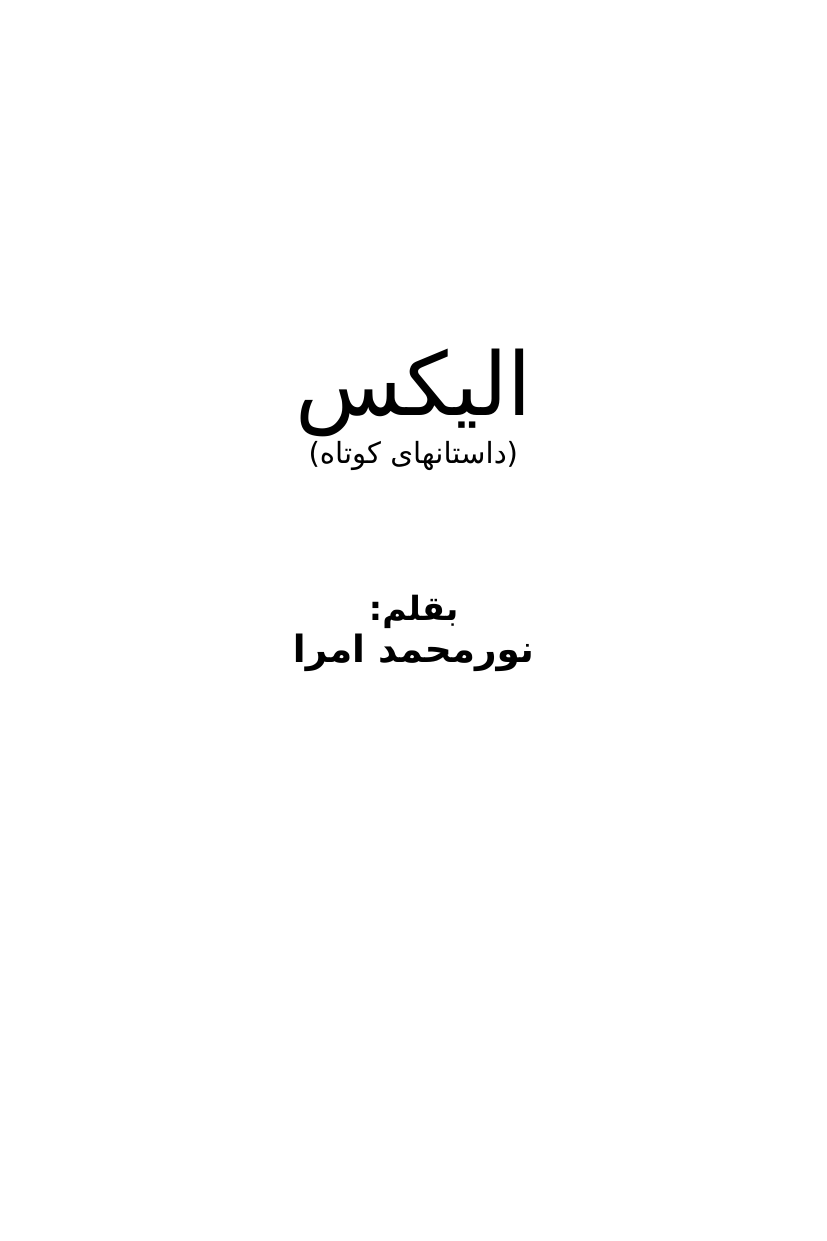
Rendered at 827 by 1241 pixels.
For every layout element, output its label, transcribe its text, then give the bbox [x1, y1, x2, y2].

text بقلم: [89, 589, 738, 628]
text الیکس [89, 334, 738, 436]
text نورمحمد امرا [89, 628, 738, 672]
text (داستانهای کوتاه) [89, 436, 738, 470]
